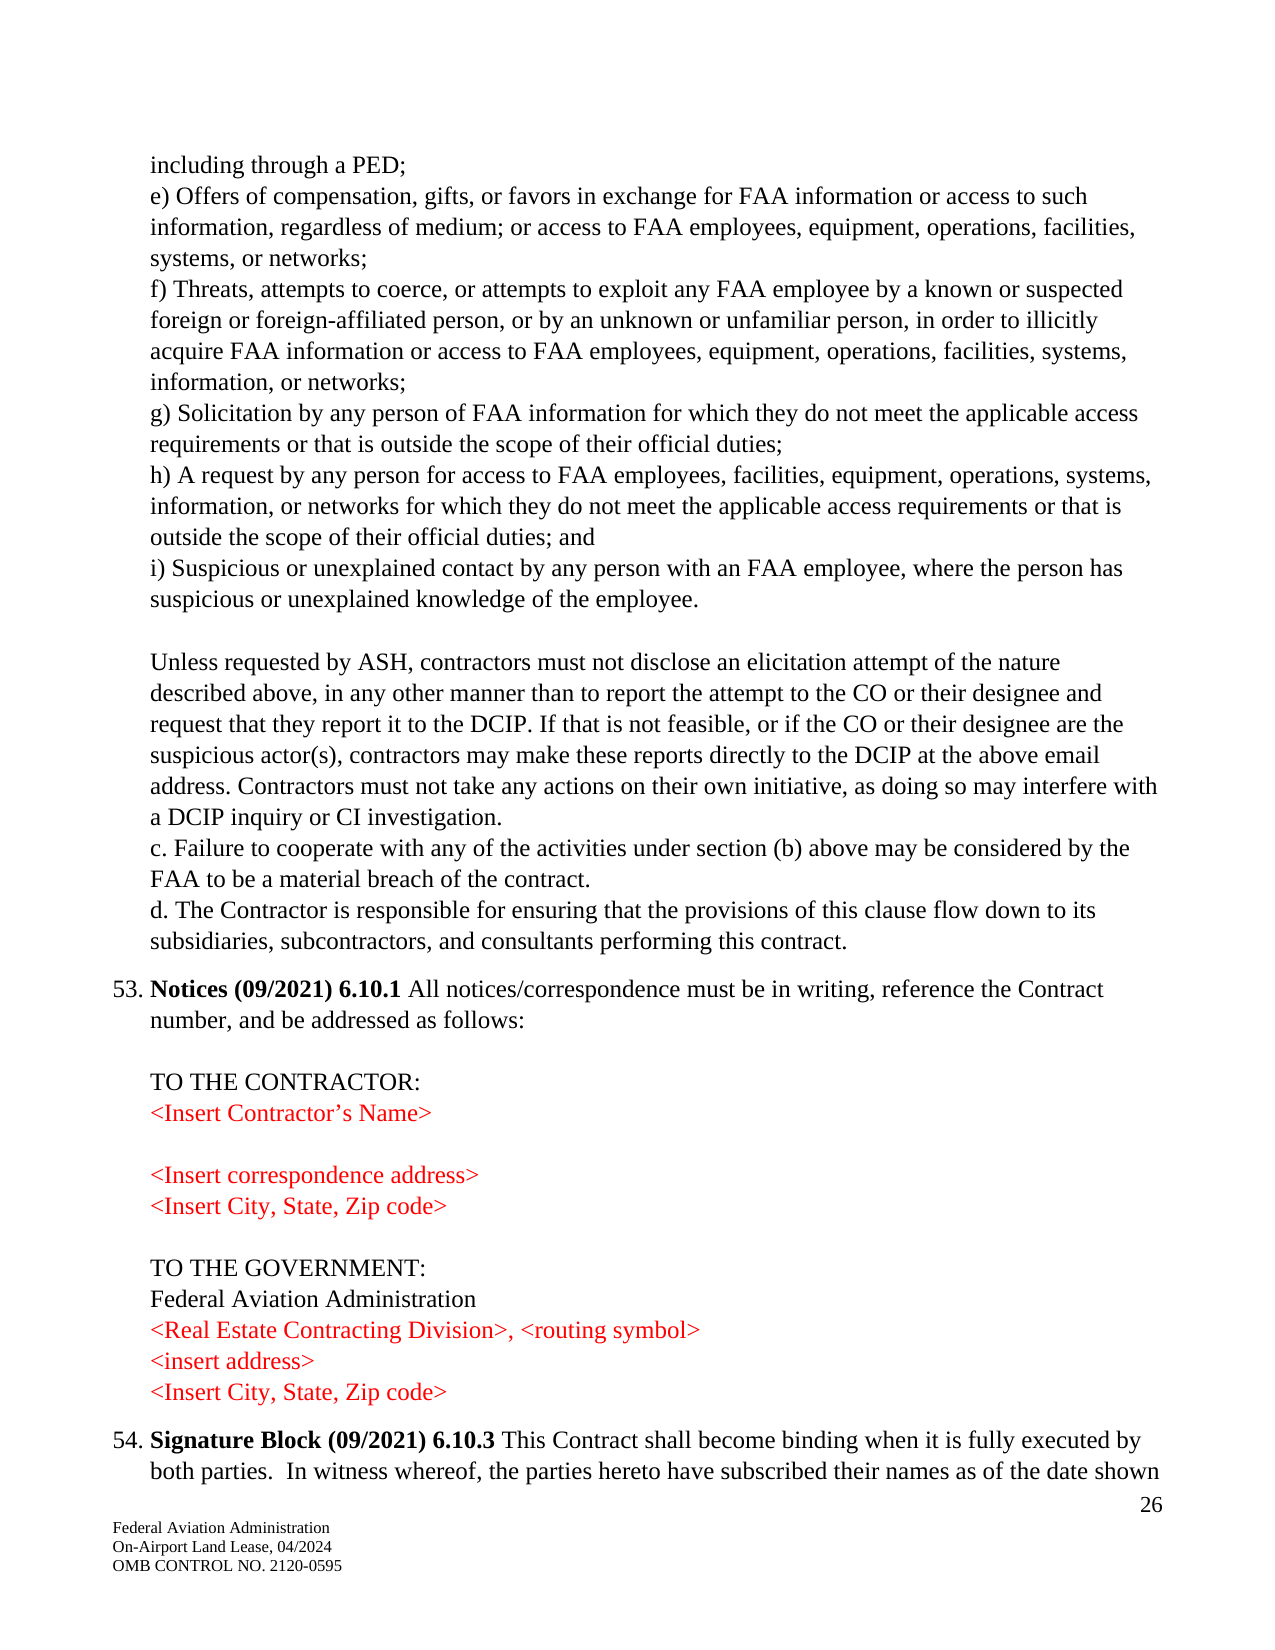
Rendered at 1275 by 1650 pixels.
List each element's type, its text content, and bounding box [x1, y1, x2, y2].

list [112, 150, 1162, 955]
list Notices (09/2021) 6.10.1 Insert in all real estate leases, easements, and MOAs. All notices/correspondence must be in writing, reference the Contract number, and be addressed as follows: TO THE CONTRACTOR: <Insert Contractor’s Name> <Insert correspondence address> <Insert City, State, Zip code> TO THE GOVERNMENT: Federal Aviation Administration <Real Estate Contracting Division>, <routing symbol> <insert address> <Insert City, State, Zip code> [112, 974, 1162, 1406]
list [112, 1425, 1162, 1485]
